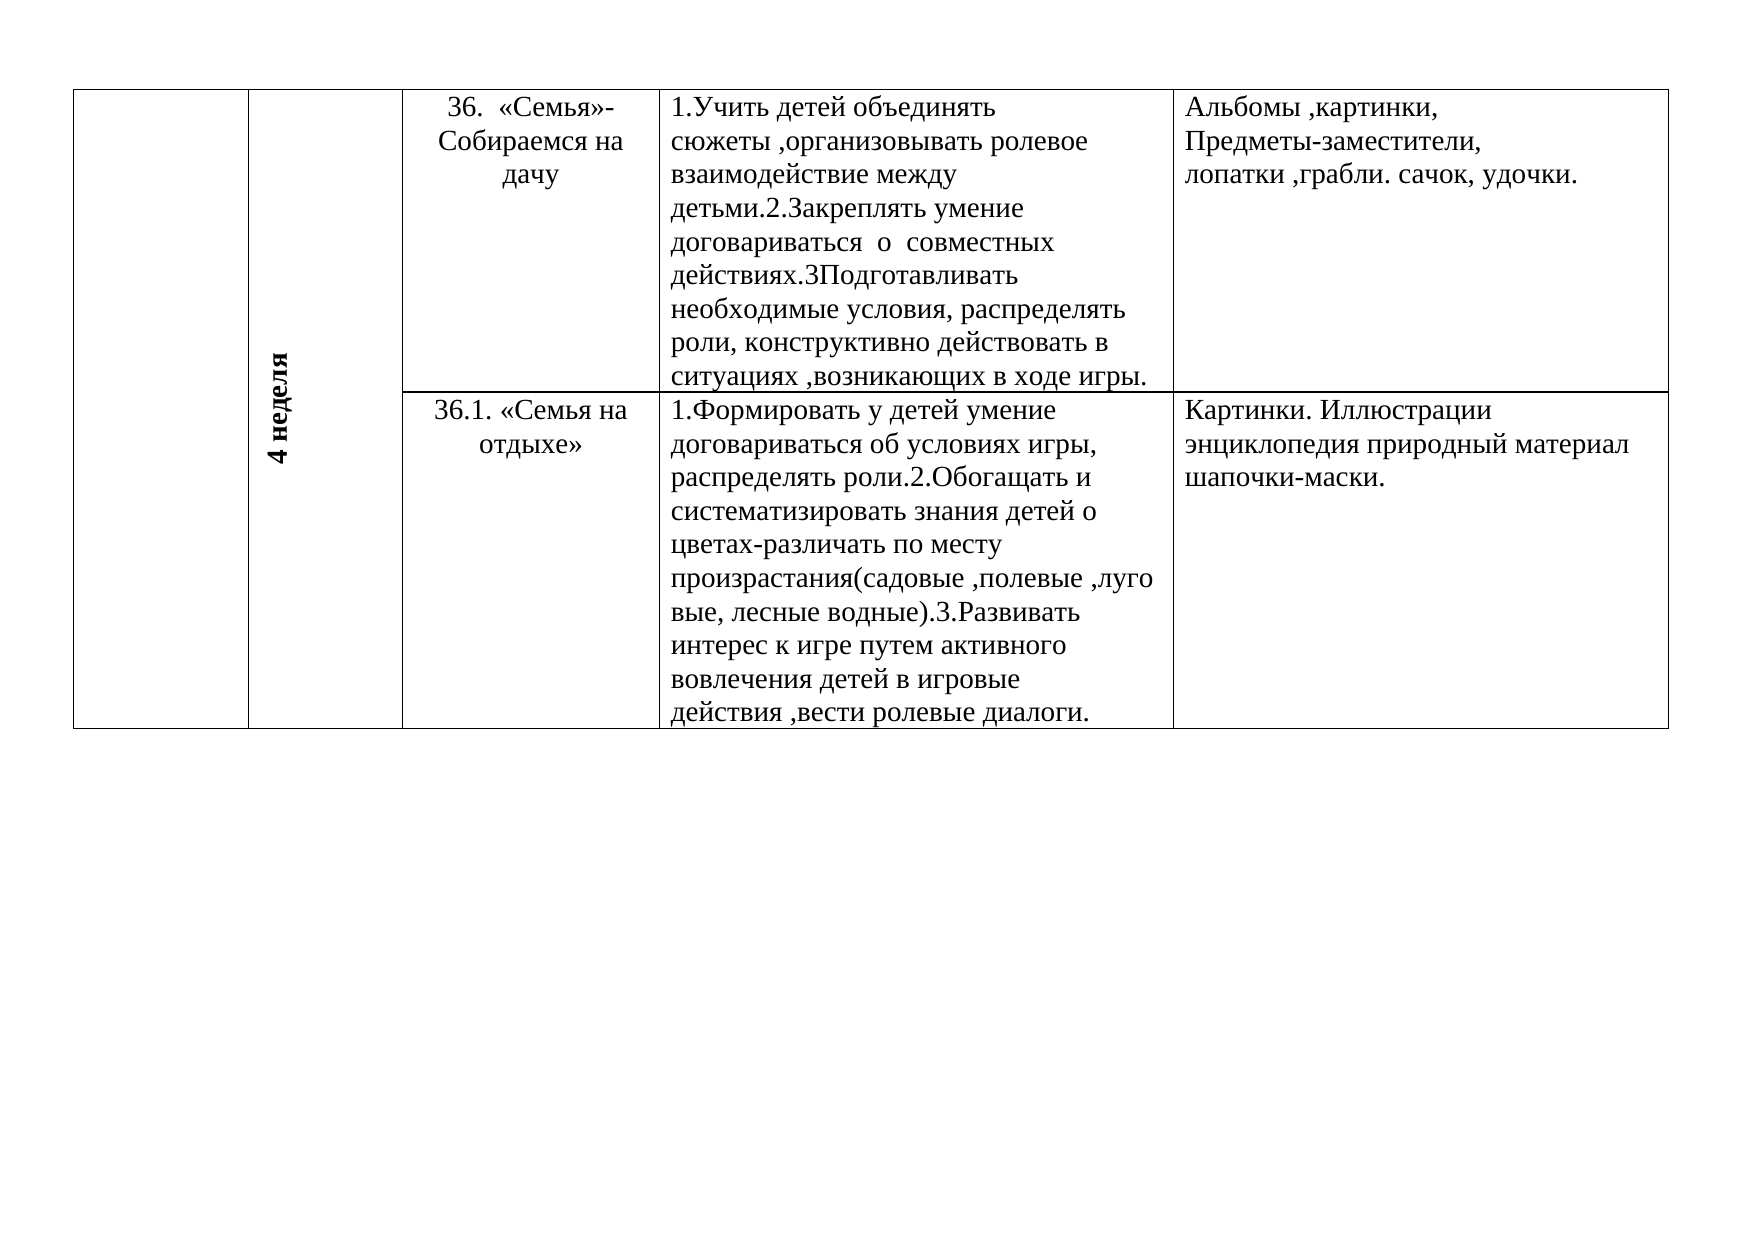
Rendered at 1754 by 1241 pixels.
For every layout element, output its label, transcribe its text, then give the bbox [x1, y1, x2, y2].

table_cell 1.Формировать у детей умение договариваться об условиях игры, распределять роли.2.Обогащать и систематизировать знания детей о цветах-различать по месту произрастания(садовые ,полевые ,луговые, лесные водные).3.Развивать интерес к игре путем активного вовлечения детей в игровые действия ,вести ролевые диалоги. [660, 393, 1173, 728]
table_cell Альбомы ,картинки, Предметы-заместители, лопатки ,грабли. сачок, удочки. [1174, 90, 1668, 391]
table_cell Картинки. Иллюстрации энциклопедия природный материал шапочки-маски. [1174, 393, 1668, 728]
table_cell 1.Учить детей объединять сюжеты ,организовывать ролевое взаимодействие между детьми.2.Закреплять умение договариваться о совместных действиях.3Подготавливать необходимые условия, распределять роли, конструктивно действовать в ситуациях ,возникающих в ходе игры. [660, 90, 1173, 391]
table_cell 4 неделя [249, 90, 402, 728]
table_cell 36. «Семья»- Собираемся на дачу [403, 90, 659, 391]
table_cell 36.1. «Семья на отдыхе» [403, 393, 659, 728]
